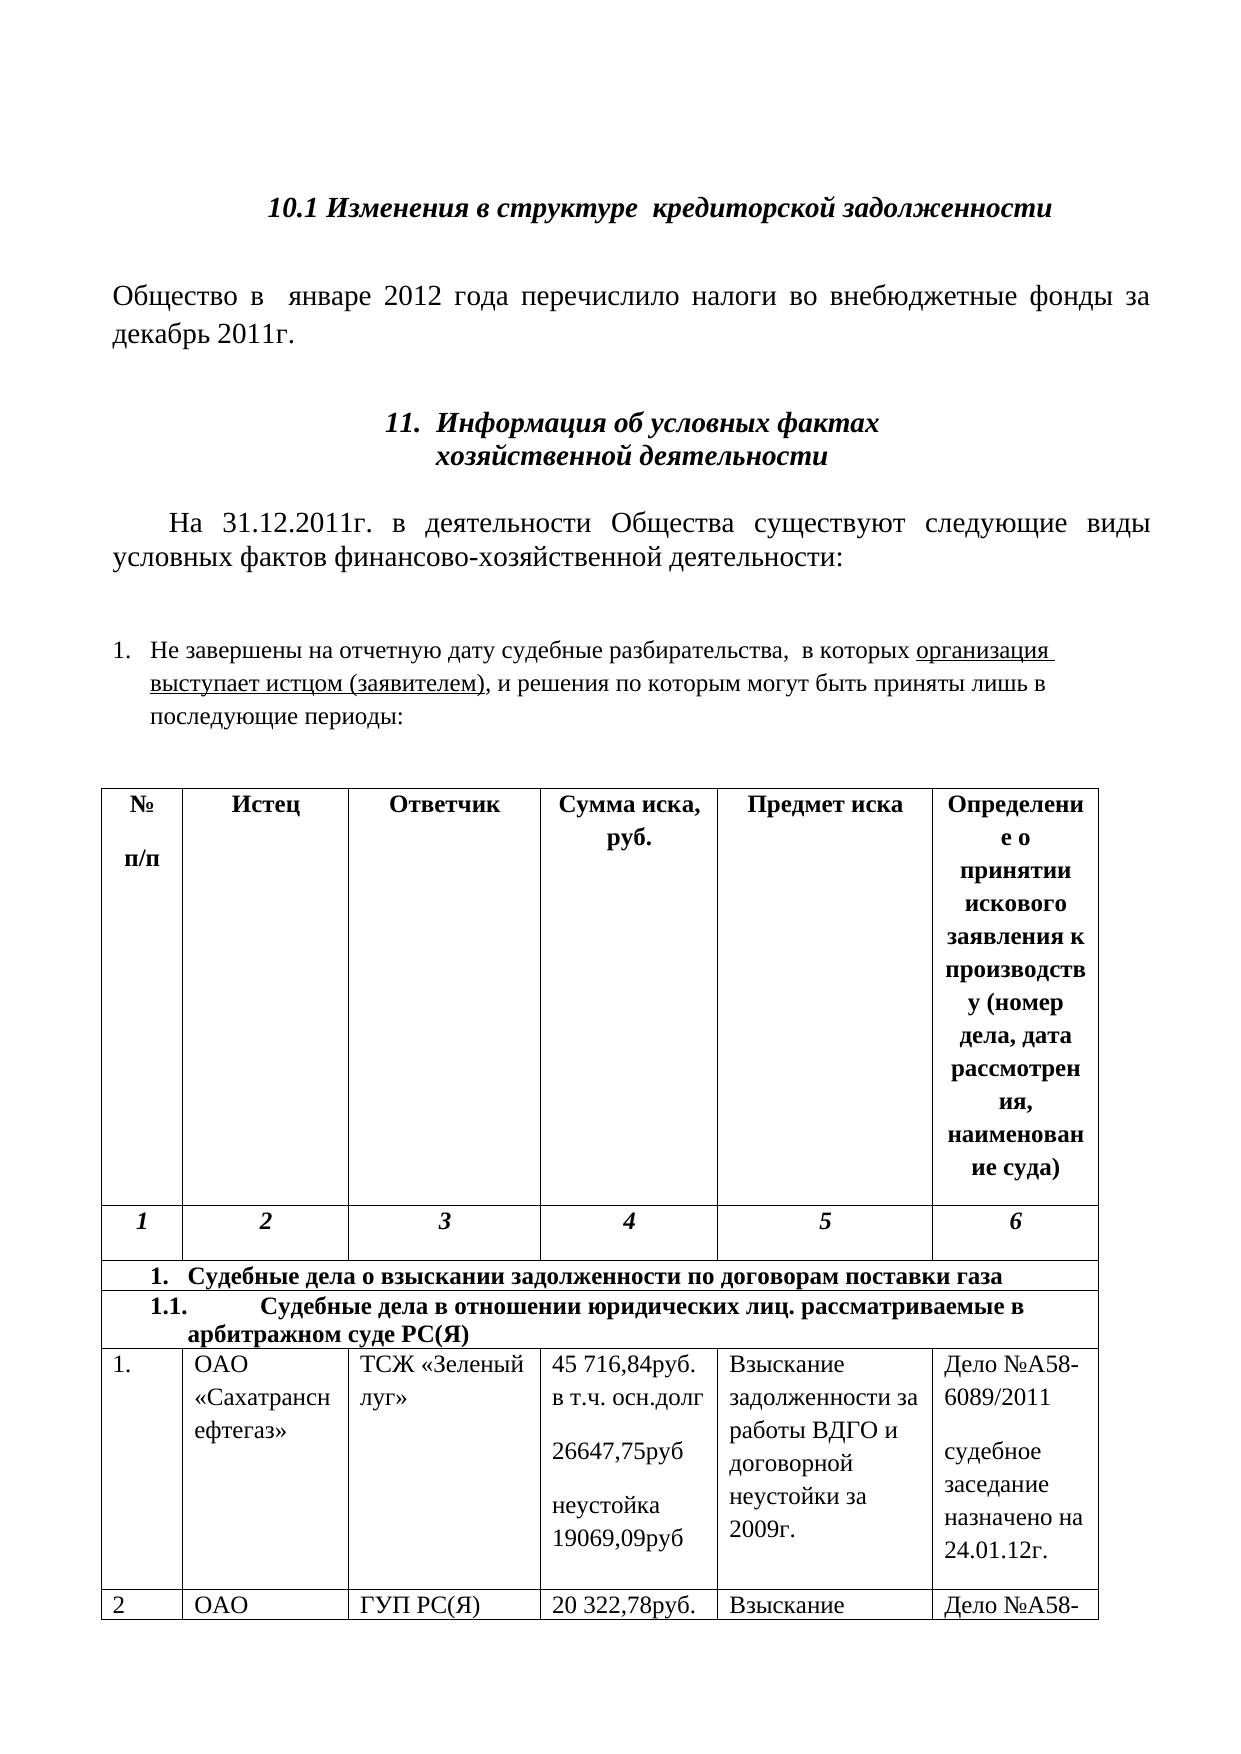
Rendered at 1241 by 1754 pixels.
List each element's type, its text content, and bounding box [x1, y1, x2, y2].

table_cell 2 [183, 1206, 348, 1260]
table_header Предмет иска [718, 789, 932, 1205]
table_header Ответчик [349, 789, 540, 1205]
table_header Определение о принятии искового заявления к производству (номер дела, дата рассмотрения, наименование суда) [933, 789, 1098, 1205]
table_cell 6 [933, 1206, 1098, 1260]
table_cell Дело №А58-6089/2011 судебное заседание назначено на 24.01.12г. [933, 1349, 1098, 1589]
table_cell 3 [349, 1206, 540, 1260]
text Общество в январе 2012 года перечислило налоги во внебюджетные фонды за декабрь 2011г. [112, 278, 1152, 350]
table_cell 5 [718, 1206, 932, 1260]
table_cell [349, 1590, 540, 1618]
table_cell Судебные дела о взыскании задолженности по договорам поставки газа [102, 1261, 1098, 1290]
table_cell 1. [102, 1349, 182, 1589]
table_header Истец [183, 789, 348, 1205]
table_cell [933, 1590, 1098, 1618]
table_header № п/п [102, 789, 182, 1205]
table_cell 2 [102, 1590, 182, 1618]
text 10.1 Изменения в структуре кредиторской задолженности [112, 190, 1152, 224]
table_cell 1 [102, 1206, 182, 1260]
table_cell 20 322,78руб. [541, 1590, 717, 1618]
table_cell ТСЖ «Зеленый луг» [349, 1349, 540, 1589]
table_cell Взыскание задолженности за работы ВДГО и договорной неустойки за 2009г. [718, 1349, 932, 1589]
text На 31.12.2011г. в деятельности Общества существуют следующие виды условных фактов финансово-хозяйственной деятельности: [112, 505, 1152, 572]
table_cell 45 716,84руб. в т.ч. осн.долг 26647,75руб неустойка 19069,09руб [541, 1349, 717, 1589]
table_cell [183, 1590, 348, 1618]
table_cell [718, 1590, 932, 1618]
table_header Сумма иска, руб. [541, 789, 717, 1205]
table_cell Судебные дела в отношении юридических лиц. рассматриваемые в арбитражном суде РС(Я) [102, 1291, 1098, 1348]
table_cell 4 [541, 1206, 717, 1260]
list Не завершены на отчетную дату судебные разбирательства, в которых организация выступает истцом (заявителем), и решения по которым могут быть приняты лишь в последующие периоды: [112, 635, 1152, 729]
text хозяйственной деятельности [112, 438, 1152, 472]
text 11. Информация об условных фактах [112, 405, 1152, 438]
table_cell ОАО «Сахатранснефтегаз» [183, 1349, 348, 1589]
